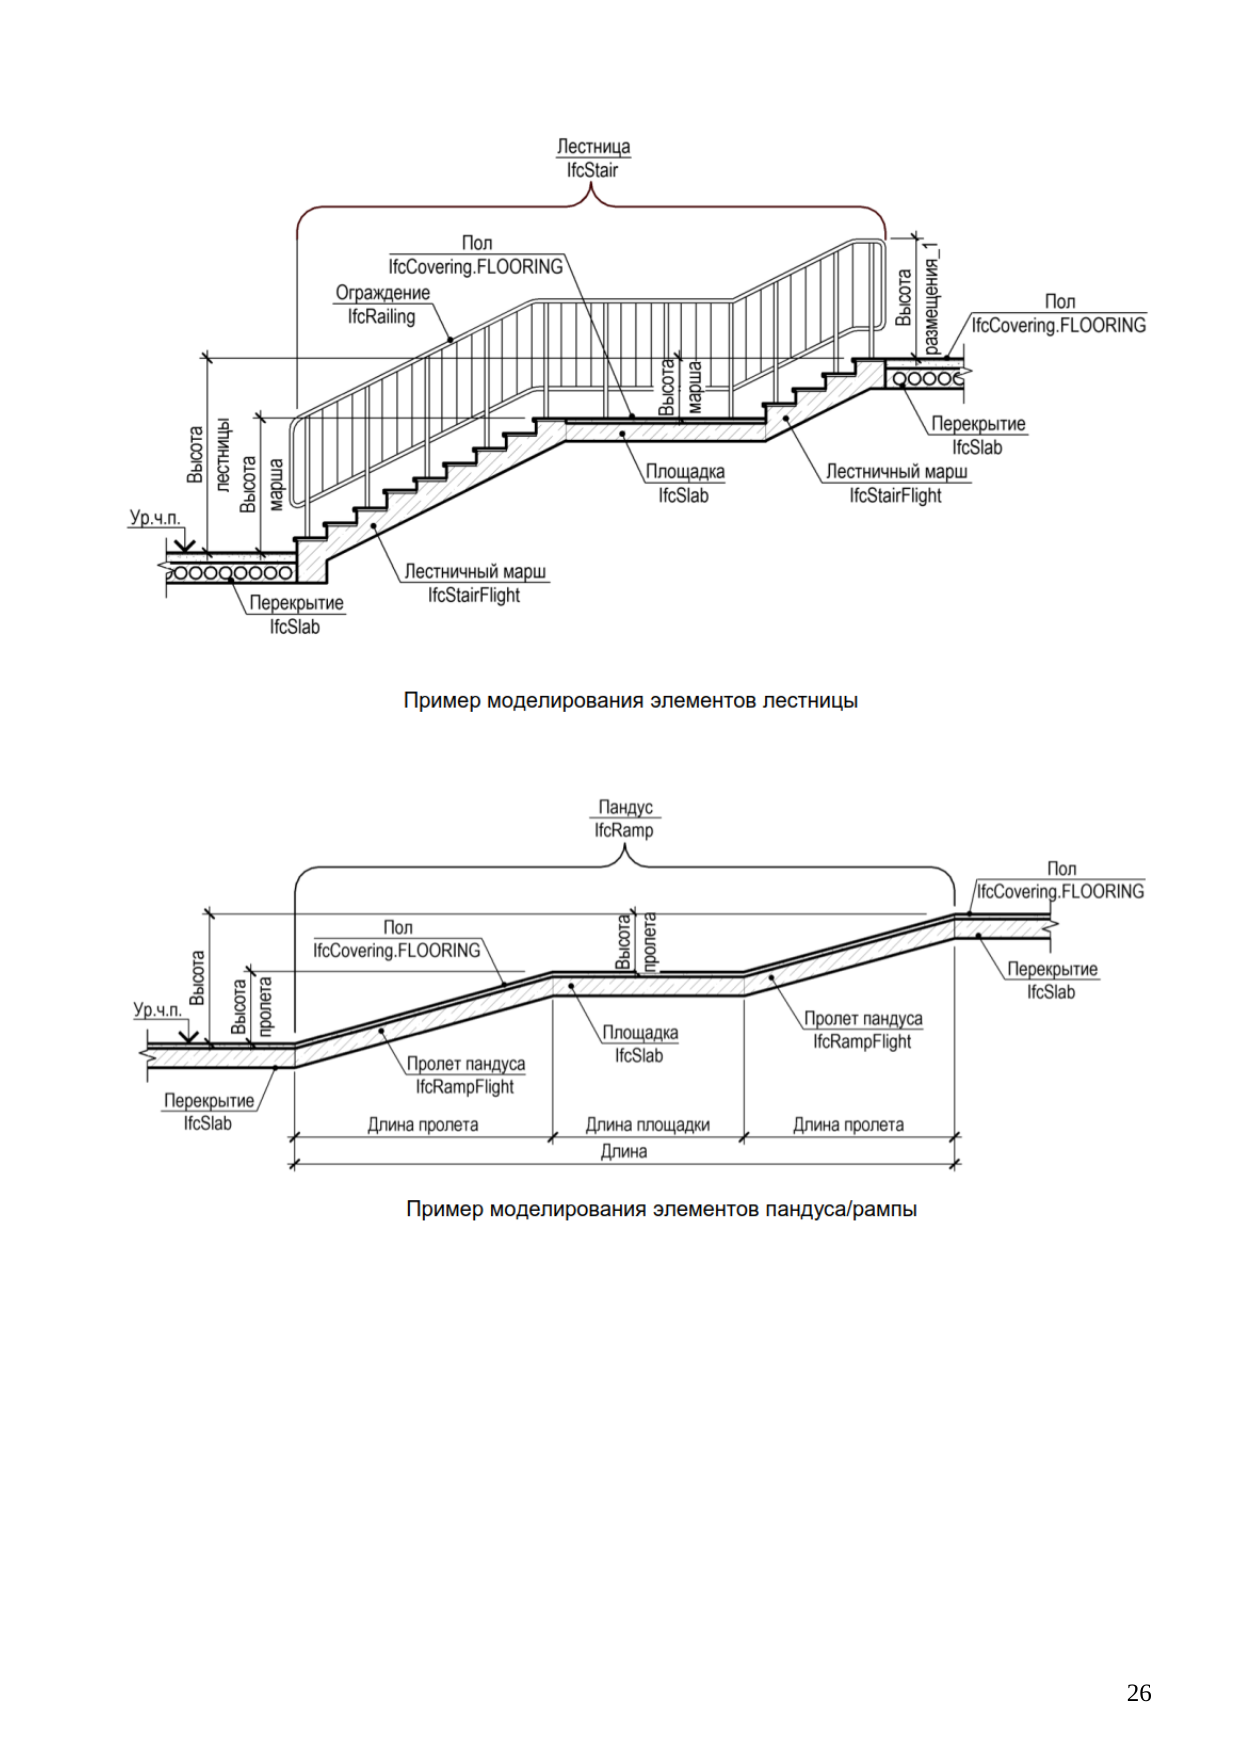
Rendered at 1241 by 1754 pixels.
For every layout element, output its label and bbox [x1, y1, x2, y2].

picture [118, 118, 1152, 1245]
